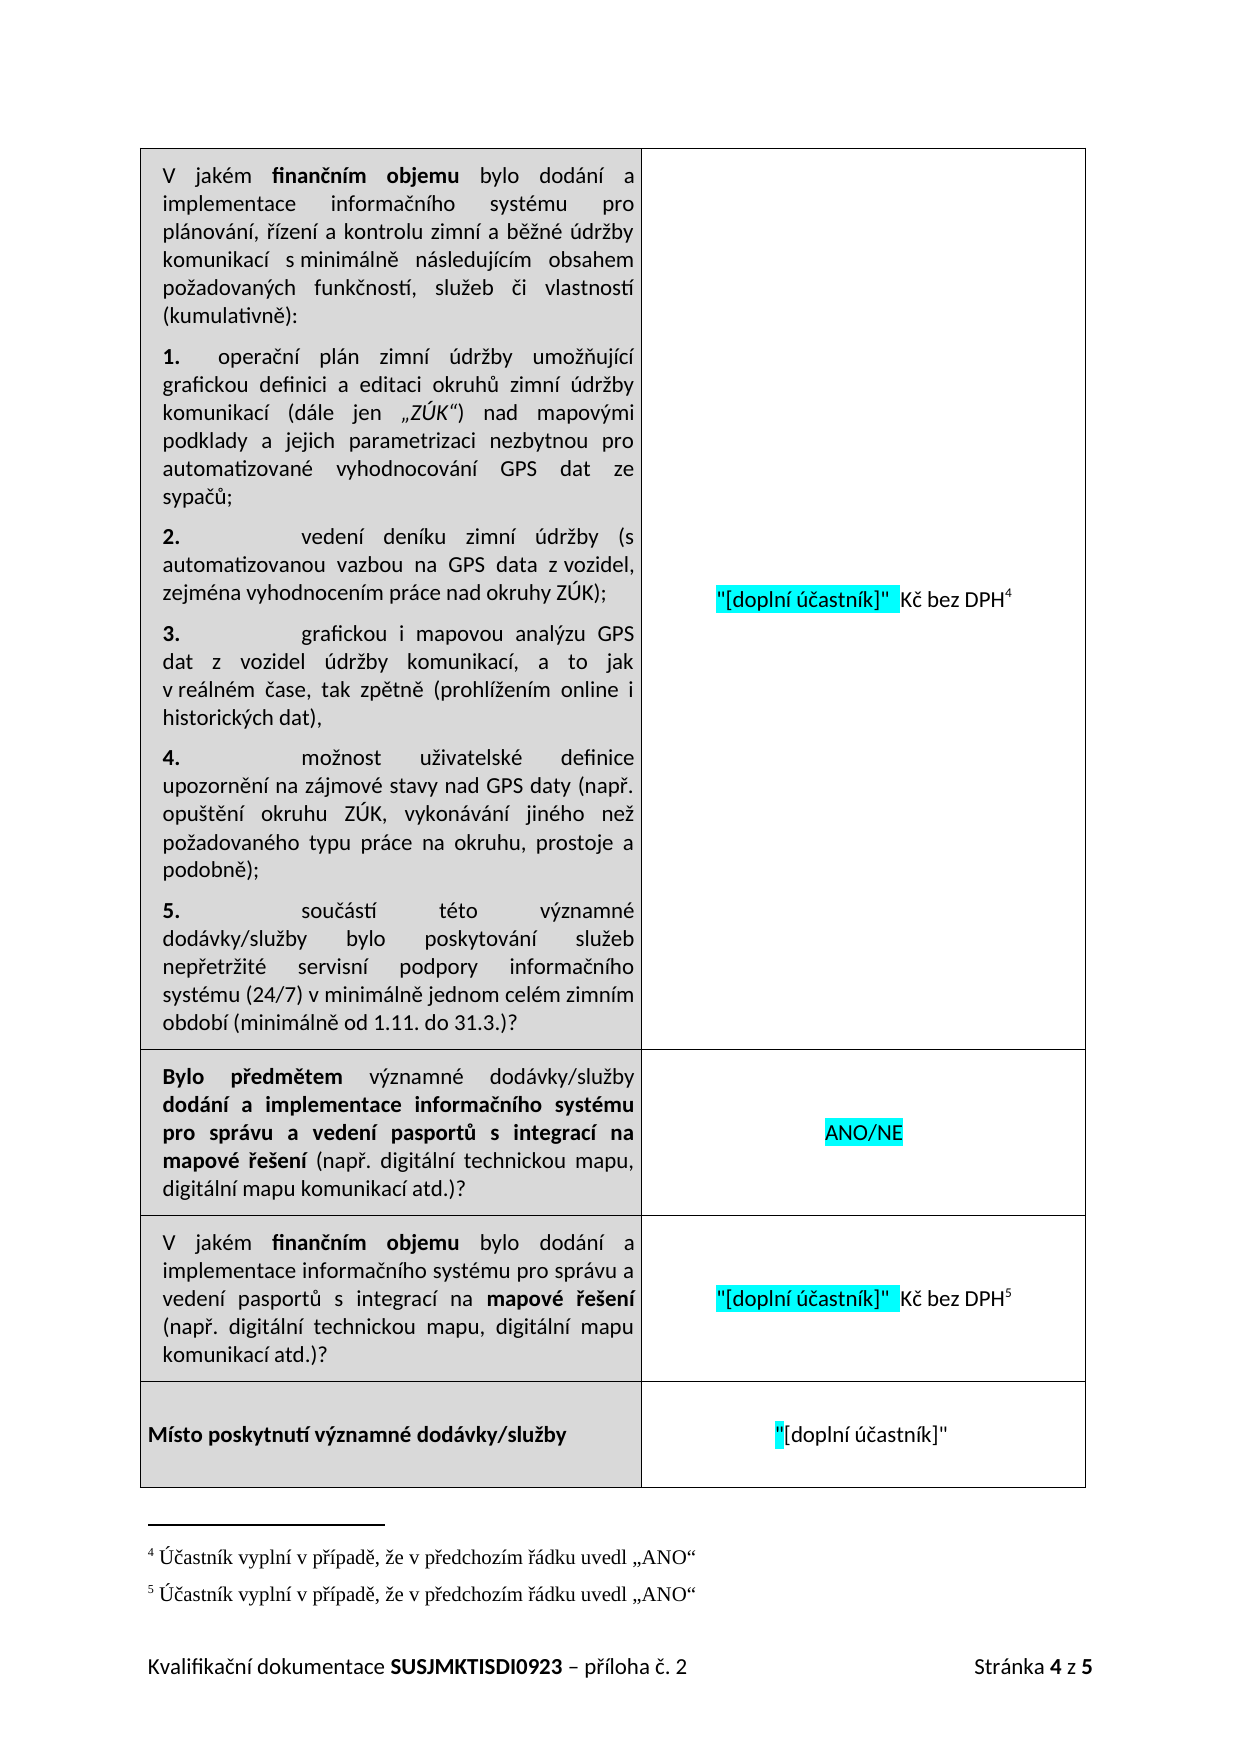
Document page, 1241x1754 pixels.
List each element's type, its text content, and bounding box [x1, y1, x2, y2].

table_cell V jakém finančním objemu bylo dodání a implementace informačního systému pro plánování, řízení a kontrolu zimní a běžné údržby komunikací s minimálně následujícím obsahem požadovaných funkčností, služeb či vlastností (kumulativně): operační plán zimní údržby umožňující grafickou definici a editaci okruhů zimní údržby komunikací (dále jen „ZÚK“) nad mapovými podklady a jejich parametrizaci nezbytnou pro automatizované vyhodnocování GPS dat ze sypačů; vedení deníku zimní údržby (s automatizovanou vazbou na GPS data z vozidel, zejména vyhodnocením práce nad okruhy ZÚK); grafickou i mapovou analýzu GPS dat z vozidel údržby komunikací, a to jak v reálném čase, tak zpětně (prohlížením online i historických dat), možnost uživatelské definice upozornění na zájmové stavy nad GPS daty (např. opuštění okruhu ZÚK, vykonávání jiného než požadovaného typu práce na okruhu, prostoje a podobně); součástí této významné dodávky/služby bylo poskytování služeb nepřetržité servisní podpory informačního systému (24/7) v minimálně jednom celém zimním období (minimálně od 1.11. do 31.3.)? [141, 149, 641, 1049]
table_cell Místo poskytnutí významné dodávky/služby [141, 1382, 641, 1487]
table_cell Kč bez DPH [642, 1216, 1085, 1381]
table_cell ANO/NE [642, 1050, 1085, 1215]
table_cell Kč bez DPH [642, 149, 1085, 1049]
table_cell V jakém finančním objemu bylo dodání a implementace informačního systému pro správu a vedení pasportů s integrací na mapové řešení (např. digitální technickou mapu, digitální mapu komunikací atd.)? [141, 1216, 641, 1381]
table_cell [642, 1382, 1085, 1487]
table_cell Bylo předmětem významné dodávky/služby dodání a implementace informačního systému pro správu a vedení pasportů s integrací na mapové řešení (např. digitální technickou mapu, digitální mapu komunikací atd.)? [141, 1050, 641, 1215]
